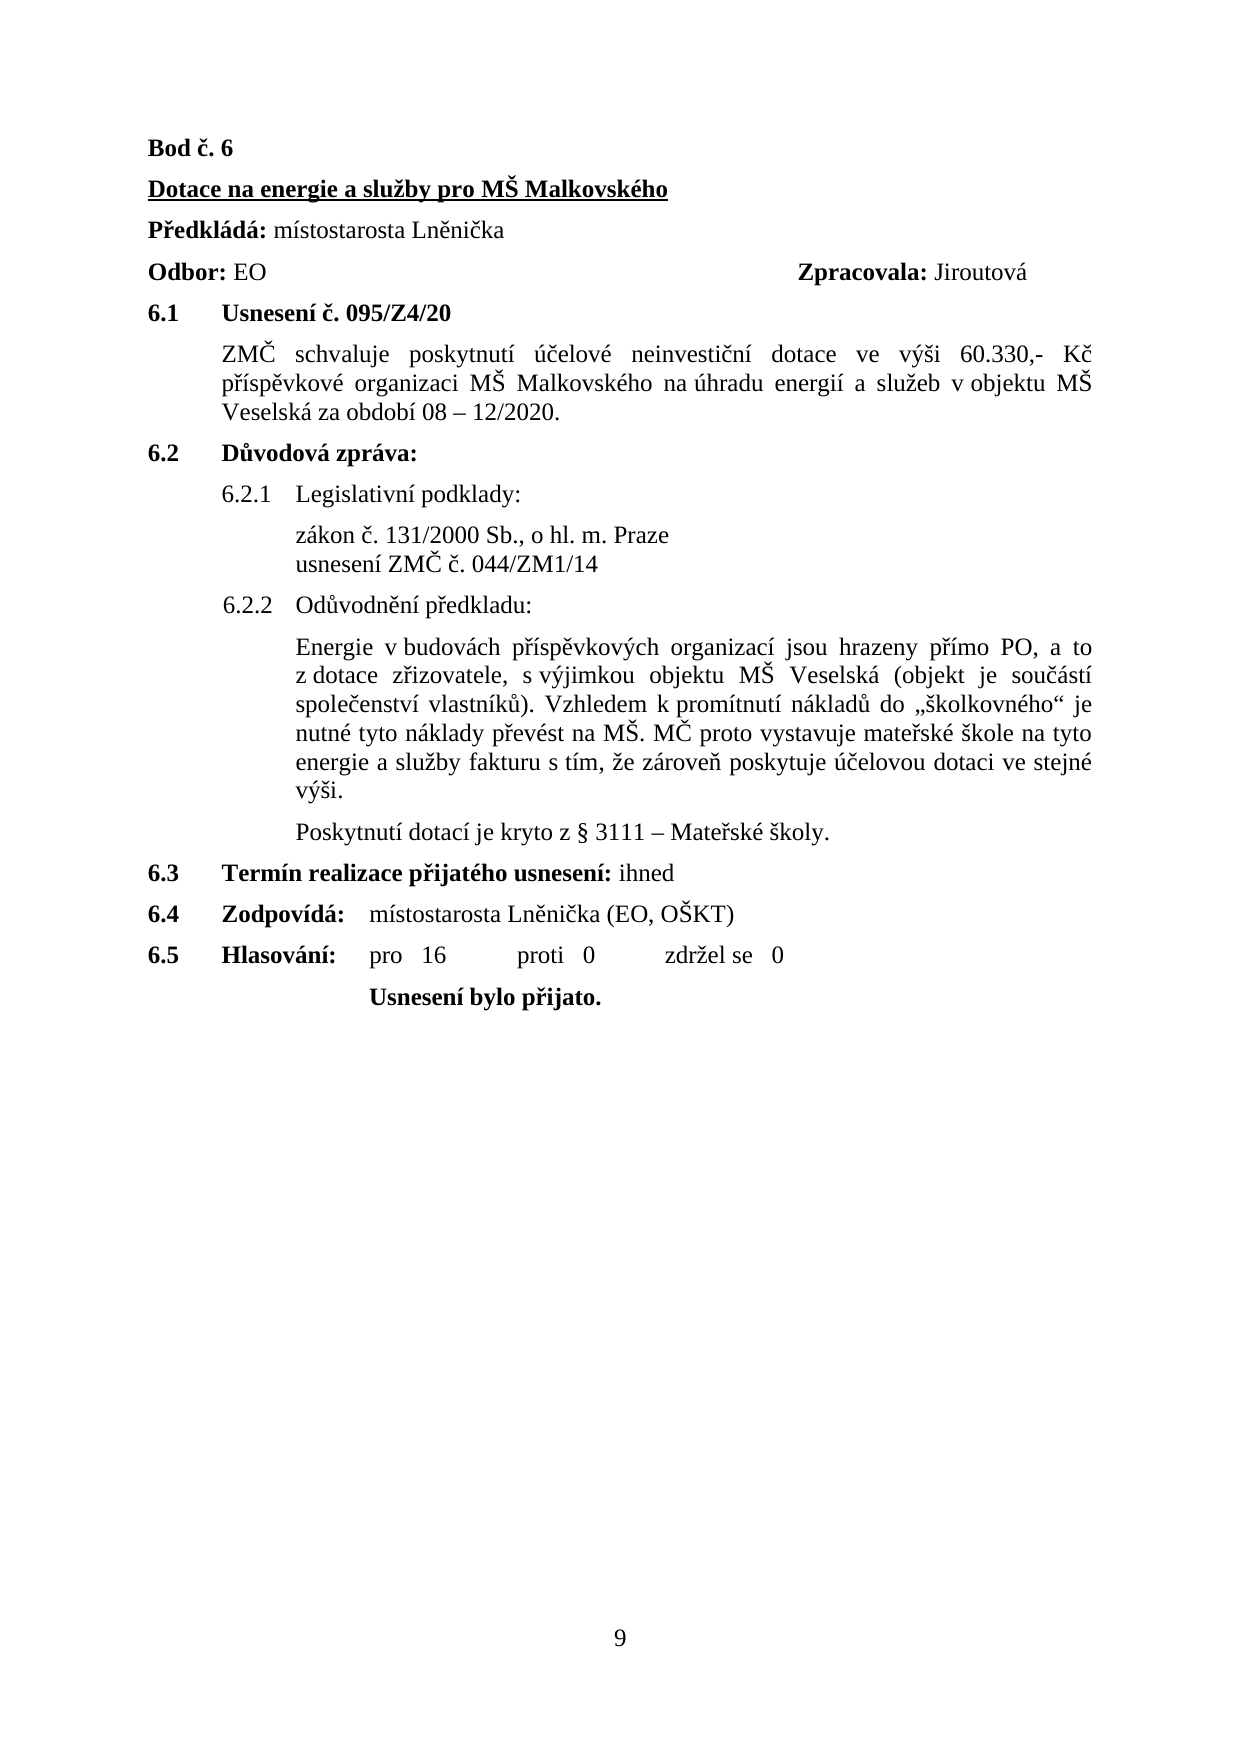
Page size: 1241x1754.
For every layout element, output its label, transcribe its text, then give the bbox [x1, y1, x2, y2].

text 6.1 Usnesení č. 095/Z4/20 [148, 298, 1093, 327]
text 6.2 Důvodová zpráva: [148, 438, 1093, 467]
text Odbor: EO Zpracovala: Jiroutová [148, 257, 1093, 285]
text 6.2.2 Odůvodnění předkladu: [223, 590, 1093, 619]
text Poskytnutí dotací je kryto z § 3111 – Mateřské školy. [295, 817, 1093, 845]
text Usnesení bylo přijato. [295, 982, 1093, 1010]
text Bod č. 6 [148, 133, 1093, 162]
text 6.4 Zodpovídá: místostarosta Lněnička (EO, OŠKT) [148, 899, 1093, 928]
text usnesení ZMČ č. 044/ZM1/14 [295, 549, 1093, 578]
list ZMČ schvaluje poskytnutí účelové neinvestiční dotace ve výši 60.330,- Kč příspěvkové organizaci MŠ Malkovského na úhradu energií a služeb v objektu MŠ Veselská za období 08 – 12/2020. [221, 339, 1093, 425]
text 6.5 Hlasování: pro 16 proti 0 zdržel se 0 [148, 940, 1093, 969]
text 6.2.1 Legislativní podklady: [148, 479, 1093, 508]
text Předkládá: místostarosta Lněnička [148, 215, 1093, 244]
text 6.3 Termín realizace přijatého usnesení: ihned [148, 858, 1093, 887]
text zákon č. 131/2000 Sb., o hl. m. Praze [295, 520, 1093, 549]
text Energie v budovách příspěvkových organizací jsou hrazeny přímo PO, a to z dotace zřizovatele, s výjimkou objektu MŠ Veselská (objekt je součástí společenství vlastníků). Vzhledem k promítnutí nákladů do „školkovného“ je nutné tyto náklady převést na MŠ. MČ proto vystavuje mateřské škole na tyto energie a služby fakturu s tím, že zároveň poskytuje účelovou dotaci ve stejné výši. [295, 632, 1093, 804]
subtitle Dotace na energie a služby pro MŠ Malkovského [148, 174, 1093, 203]
